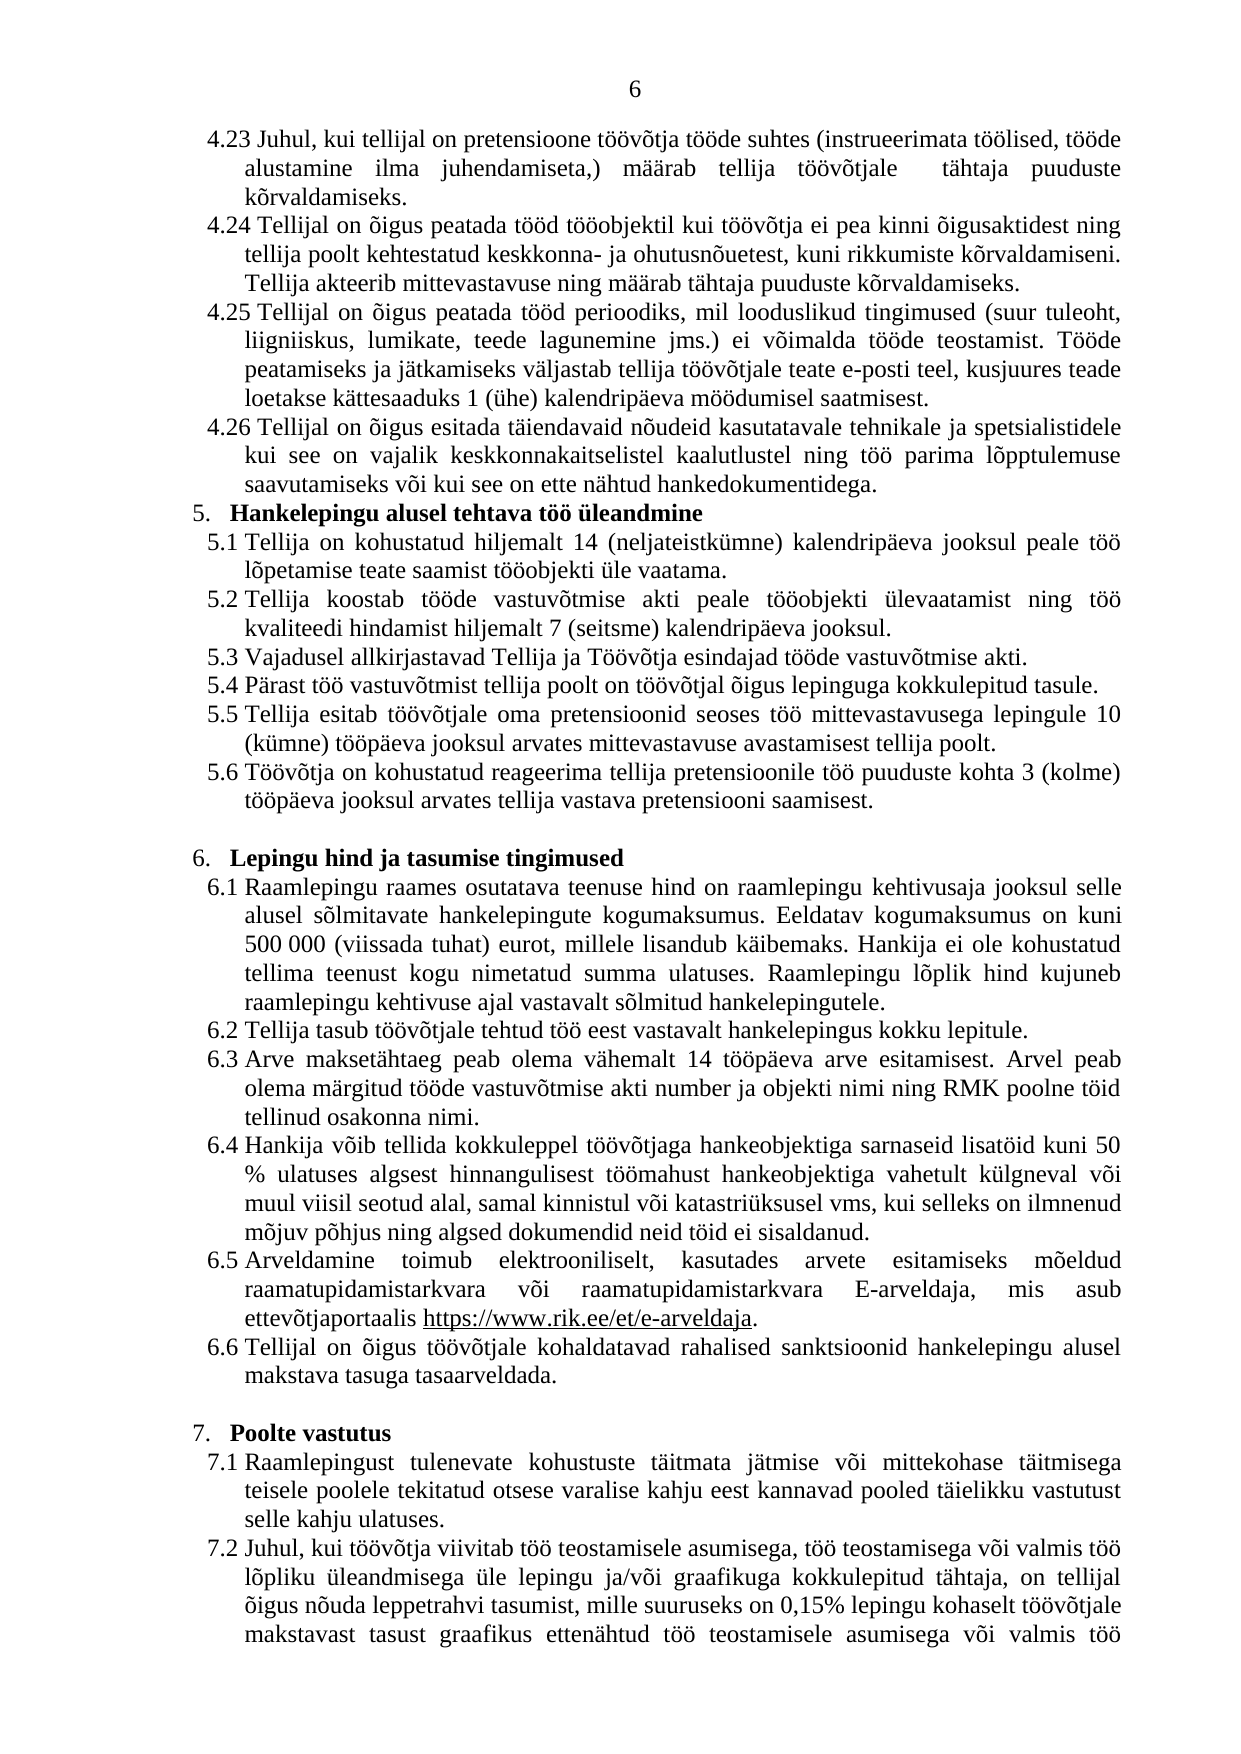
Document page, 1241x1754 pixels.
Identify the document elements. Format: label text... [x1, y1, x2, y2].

list Tellija esitab töövõtjale oma pretensioonid seoses töö mittevastavusega lepingule 10 (kümne) tööpäeva jooksul arvates mittevastavuse avastamisest tellija poolt. [207, 699, 1122, 757]
list Juhul, kui tellijal on pretensioone töövõtja tööde suhtes (instrueerimata töölised, tööde alustamine ilma juhendamiseta,) määrab tellija töövõtjale tähtaja puuduste kõrvaldamiseks. [207, 124, 1122, 210]
list Tellijal on õigus esitada täiendavaid nõudeid kasutatavale tehnikale ja spetsialistidele kui see on vajalik keskkonnakaitselistel kaalutlustel ning töö parima lõpptulemuse saavutamiseks või kui see on ette nähtud hankedokumentidega. [207, 412, 1122, 498]
list Tellija tasub töövõtjale tehtud töö eest vastavalt hankelepingus kokku lepitule. [207, 1015, 1122, 1044]
list Töövõtja on kohustatud reageerima tellija pretensioonile töö puuduste kohta 3 (kolme) tööpäeva jooksul arvates tellija vastava pretensiooni saamisest. [207, 757, 1122, 814]
list Arveldamine toimub elektrooniliselt, kasutades arvete esitamiseks mõeldud raamatupidamistarkvara või raamatupidamistarkvara E-arveldaja, mis asub ettevõtjaportaalis https://www.rik.ee/et/e-arveldaja. [207, 1245, 1122, 1332]
list Lepingu hind ja tasumise tingimused [192, 843, 1122, 872]
list Poolte vastutus [192, 1418, 1122, 1447]
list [207, 1533, 1122, 1648]
list Tellijal on õigus töövõtjale kohaldatavad rahalised sanktsioonid hankelepingu alusel makstava tasuga tasaarveldada. [207, 1332, 1122, 1389]
list Hankija võib tellida kokkuleppel töövõtjaga hankeobjektiga sarnaseid lisatöid kuni 50 % ulatuses algsest hinnangulisest töömahust hankeobjektiga vahetult külgneval või muul viisil seotud alal, samal kinnistul või katastriüksusel vms, kui selleks on ilmnenud mõjuv põhjus ning algsed dokumendid neid töid ei sisaldanud. [207, 1130, 1122, 1245]
list Arve maksetähtaeg peab olema vähemalt 14 tööpäeva arve esitamisest. Arvel peab olema märgitud tööde vastuvõtmise akti number ja objekti nimi ning RMK poolne töid tellinud osakonna nimi. [207, 1044, 1122, 1130]
list Hankelepingu alusel tehtava töö üleandmine [192, 498, 1122, 527]
list Tellijal on õigus peatada tööd perioodiks, mil looduslikud tingimused (suur tuleoht, liigniiskus, lumikate, teede lagunemine jms.) ei võimalda tööde teostamist. Tööde peatamiseks ja jätkamiseks väljastab tellija töövõtjale teate e-posti teel, kusjuures teade loetakse kättesaaduks 1 (ühe) kalendripäeva möödumisel saatmisest. [207, 297, 1122, 412]
list Tellijal on õigus peatada tööd tööobjektil kui töövõtja ei pea kinni õigusaktidest ning tellija poolt kehtestatud keskkonna- ja ohutusnõuetest, kuni rikkumiste kõrvaldamiseni. Tellija akteerib mittevastavuse ning määrab tähtaja puuduste kõrvaldamiseks. [207, 210, 1122, 297]
list Vajadusel allkirjastavad Tellija ja Töövõtja esindajad tööde vastuvõtmise akti. [207, 642, 1122, 670]
list Pärast töö vastuvõtmist tellija poolt on töövõtjal õigus lepinguga kokkulepitud tasule. [207, 670, 1122, 699]
list Raamlepingu raames osutatava teenuse hind on raamlepingu kehtivusaja jooksul selle alusel sõlmitavate hankelepingute kogumaksumus. Eeldatav kogumaksumus on kuni 500 000 (viissada tuhat) eurot, millele lisandub käibemaks. Hankija ei ole kohustatud tellima teenust kogu nimetatud summa ulatuses. Raamlepingu lõplik hind kujuneb raamlepingu kehtivuse ajal vastavalt sõlmitud hankelepingutele. [207, 872, 1122, 1015]
list Tellija on kohustatud hiljemalt 14 (neljateistkümne) kalendripäeva jooksul peale töö lõpetamise teate saamist tööobjekti üle vaatama. [207, 527, 1122, 584]
list Raamlepingust tulenevate kohustuste täitmata jätmise või mittekohase täitmisega teisele poolele tekitatud otsese varalise kahju eest kannavad pooled täielikku vastutust selle kahju ulatuses. [207, 1447, 1122, 1533]
list Tellija koostab tööde vastuvõtmise akti peale tööobjekti ülevaatamist ning töö kvaliteedi hindamist hiljemalt 7 (seitsme) kalendripäeva jooksul. [207, 584, 1122, 642]
